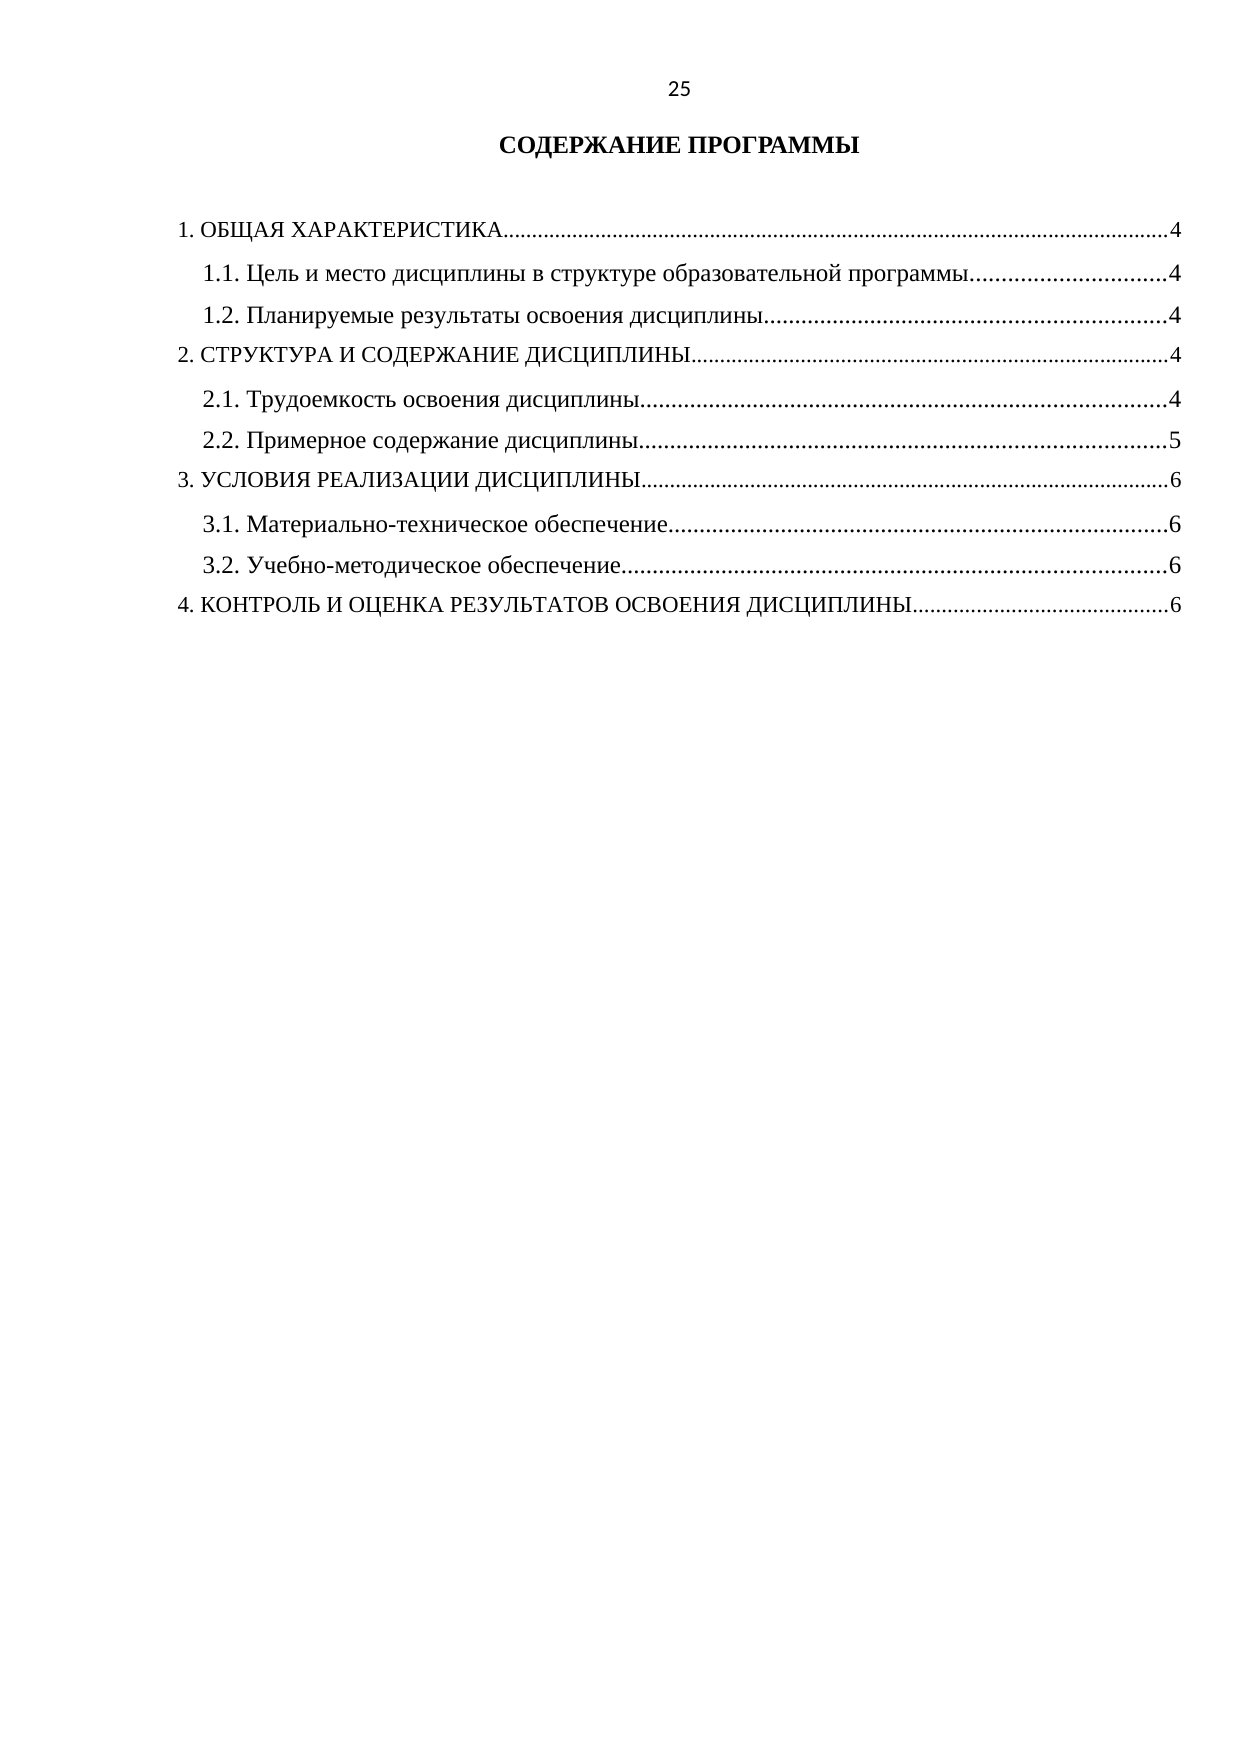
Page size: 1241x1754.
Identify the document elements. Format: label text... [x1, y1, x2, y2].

text 1. ОБЩАЯ ХАРАКТЕРИСТИКА 4 [177, 216, 1181, 242]
text 2.2. Примерное содержание дисциплины 5 [202, 425, 1181, 454]
text 1.2. Планируемые результаты освоения дисциплины 4 [202, 300, 1181, 328]
text 3. УСЛОВИЯ РЕАЛИЗАЦИИ ДИСЦИПЛИНЫ 6 [177, 466, 1181, 493]
text 2. СТРУКТУРА И СОДЕРЖАНИЕ ДИСЦИПЛИНЫ 4 [177, 341, 1181, 367]
text 3.2. Учебно-методическое обеспечение 6 [202, 550, 1181, 579]
text 1.1. Цель и место дисциплины в структуре образовательной программы 4 [202, 258, 1181, 287]
text 3.1. Материально-техническое обеспечение 6 [202, 509, 1181, 538]
text 2.1. Трудоемкость освоения дисциплины 4 [202, 384, 1181, 412]
text СОДЕРЖАНИЕ ПРОГРАММЫ [177, 130, 1181, 159]
text 4. КОНТРОЛЬ И ОЦЕНКА РЕЗУЛЬТАТОВ ОСВОЕНИЯ ДИСЦИПЛИНЫ 6 [177, 591, 1181, 618]
